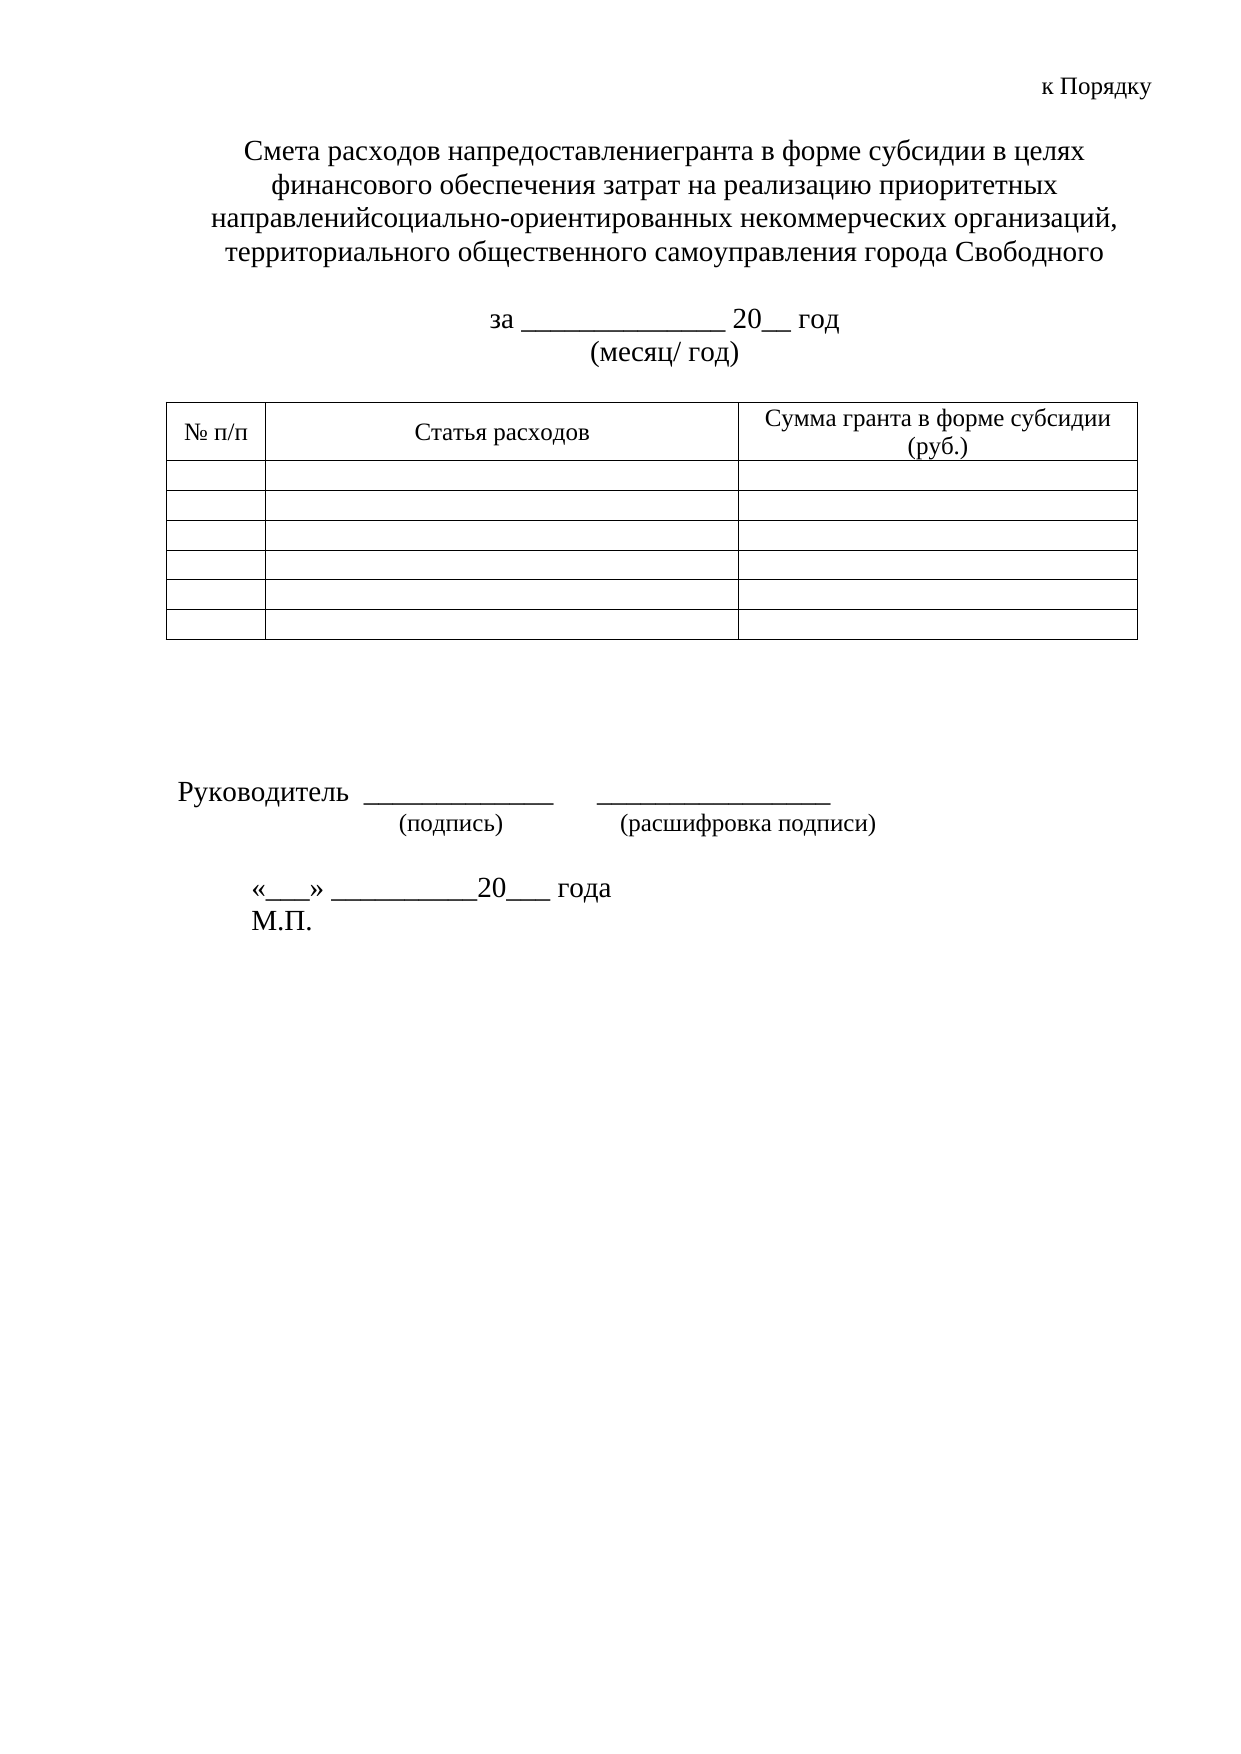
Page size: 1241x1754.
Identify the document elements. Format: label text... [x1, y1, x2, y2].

table_header Статья расходов [266, 403, 738, 460]
table_cell [739, 610, 1137, 639]
table_cell [167, 610, 265, 639]
text Руководитель _____________ ________________ [177, 741, 1152, 808]
table_cell [739, 521, 1137, 549]
table_cell [167, 491, 265, 520]
text (подпись) (расшифровка подписи) [177, 808, 1152, 836]
table_cell [266, 580, 738, 609]
table_cell [739, 580, 1137, 609]
table_cell [266, 551, 738, 579]
table_header № п/п [167, 403, 265, 460]
table_cell [167, 580, 265, 609]
text за ______________ 20__ год (месяц/ год) [177, 267, 1152, 368]
table_cell [739, 491, 1137, 520]
table_cell [167, 461, 265, 490]
text Смета расходов напредоставлениегранта в форме субсидии в целях финансового обеспечения затрат на реализацию приоритетных направленийсоциально-ориентированных некоммерческих организаций, территориального общественного самоуправления города Свободного [177, 133, 1152, 267]
table_cell [739, 461, 1137, 490]
text «___» __________20___ года [177, 870, 1152, 903]
table_cell [167, 521, 265, 549]
table_cell [266, 491, 738, 520]
table_header Сумма гранта в форме субсидии (руб.) [739, 403, 1137, 460]
table_cell [266, 461, 738, 490]
text М.П. [177, 903, 1152, 937]
table_cell [167, 551, 265, 579]
text к Порядку [177, 71, 1152, 100]
table_cell [266, 610, 738, 639]
table_cell [266, 521, 738, 549]
table_cell [739, 551, 1137, 579]
